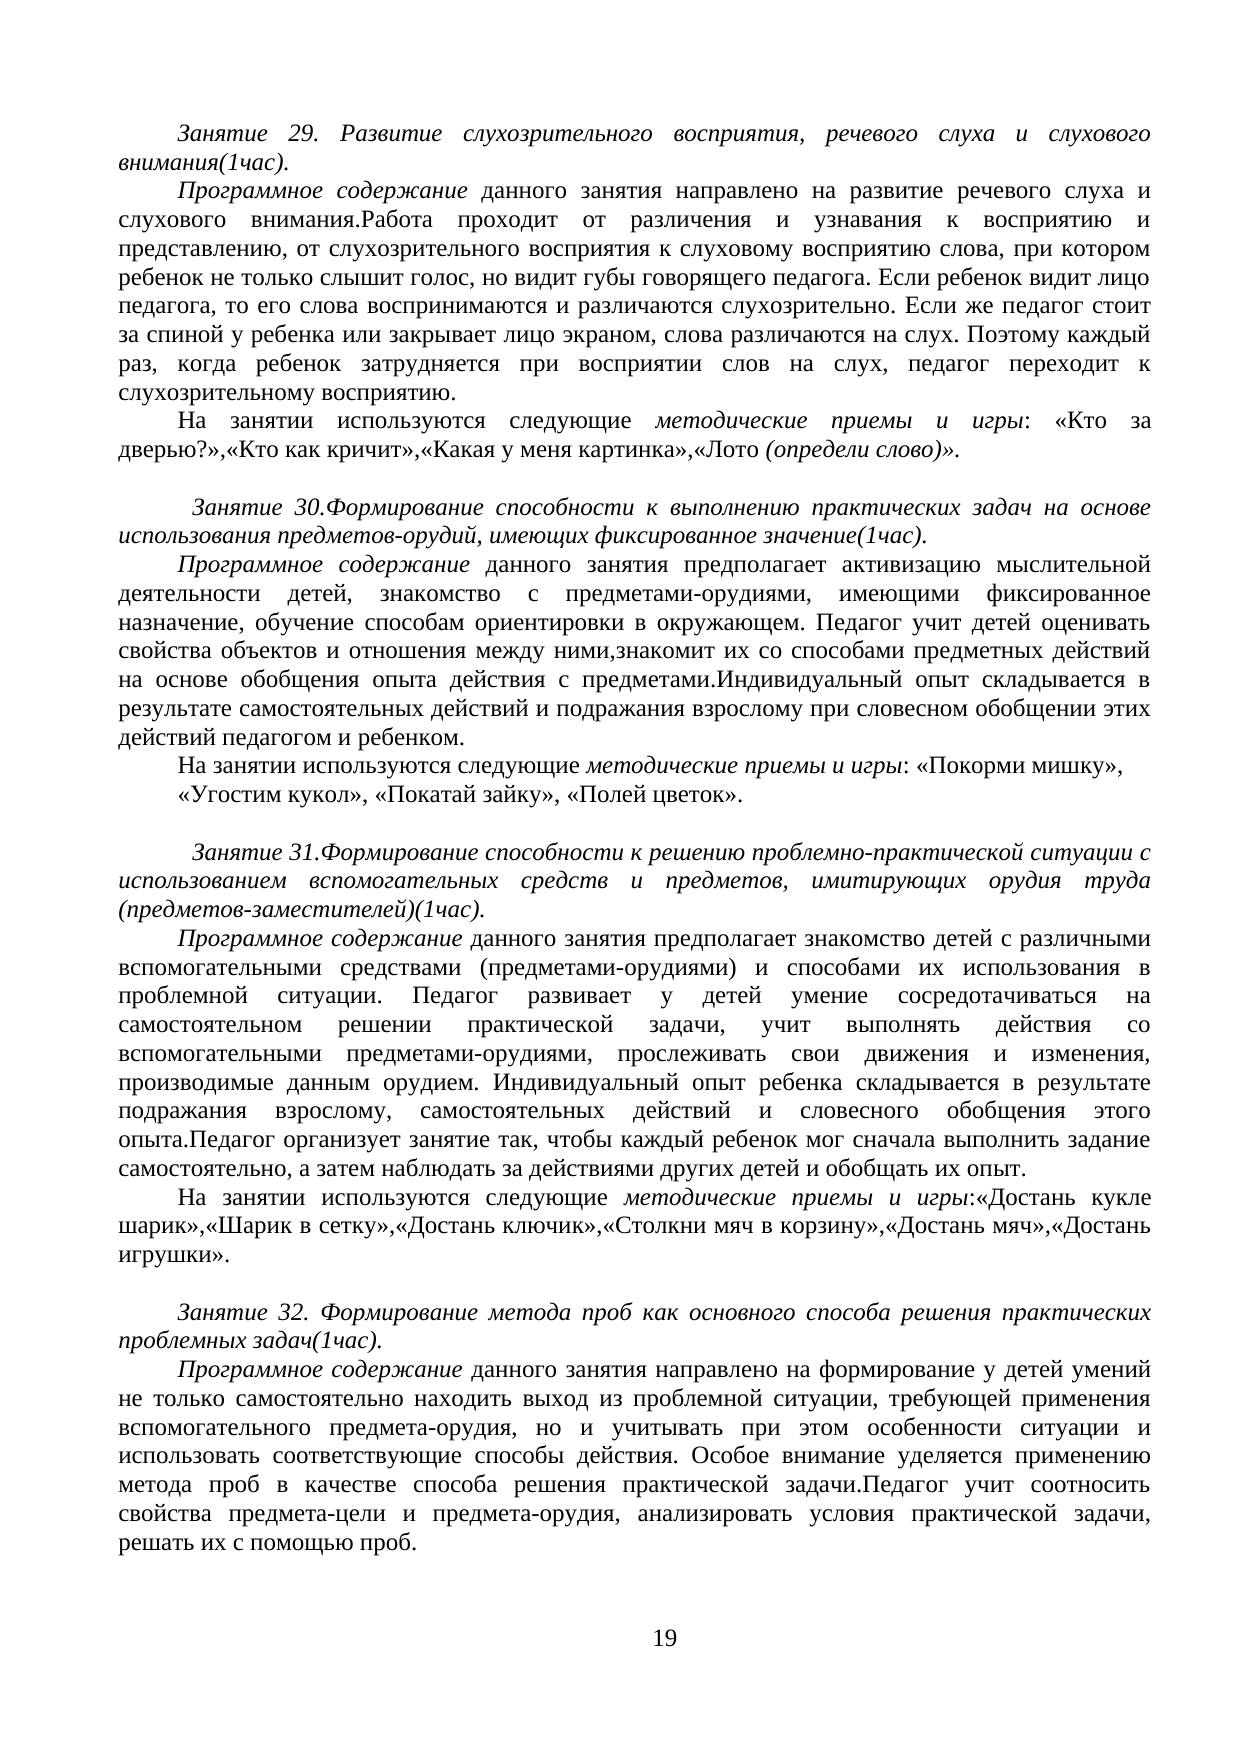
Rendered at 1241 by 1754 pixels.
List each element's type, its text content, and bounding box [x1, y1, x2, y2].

text Программное содержание данного занятия направлено на формирование у детей умений не только самостоятельно находить выход из проблемной ситуации, требующей применения вспомогательного предмета-орудия, но и учитывать при этом особенности ситуации и использовать соответствующие способы действия. Особое внимание уделяется применению метода проб в качестве способа решения практической задачи.Педагог учит соотносить свойства предмета-цели и предмета-орудия, анализировать условия практической задачи, решать их с помощью проб. [118, 1354, 1152, 1556]
text Программное содержание данного занятия направлено на развитие речевого слуха и слухового внимания.Работа проходит от различения и узнавания к восприятию и представлению, от слухозрительного восприятия к слуховому восприятию слова, при котором ребенок не только слышит голос, но видит губы говорящего педагога. Если ребенок видит лицо педагога, то его слова воспринимаются и различаются слухозрительно. Если же педагог стоит за спиной у ребенка или закрывает лицо экраном, слова различаются на слух. Поэтому каждый раз, когда ребенок затрудняется при восприятии слов на слух, педагог переходит к слухозрительному восприятию. [118, 176, 1152, 406]
text Занятие 32. Формирование метода проб как основного способа решения практических проблемных задач(1час). [118, 1297, 1152, 1354]
text На занятии используются следующие методические приемы и игры: «Кто за дверью?»,«Кто как кричит»,«Какая у меня картинка»,«Лото (определи слово)». [118, 406, 1152, 463]
text Программное содержание данного занятия предполагает активизацию мыслительной деятельности детей, знакомство с предметами-орудиями, имеющими фиксированное назначение, обучение способам ориентировки в окружающем. Педагог учит детей оценивать свойства объектов и отношения между ними,знакомит их со способами предметных действий на основе обобщения опыта действия с предметами.Индивидуальный опыт складывается в результате самостоятельных действий и подражания взрослому при словесном обобщении этих действий педагогом и ребенком. [118, 549, 1152, 751]
text Занятие 29. Развитие слухозрительного восприятия, речевого слуха и слухового внимания(1час). [118, 118, 1152, 176]
text На занятии используются следующие методические приемы и игры:«Достань кукле шарик»,«Шарик в сетку»,«Достань ключик»,«Столкни мяч в корзину»,«Достань мяч»,«Достань игрушки». [118, 1182, 1152, 1268]
text Программное содержание данного занятия предполагает знакомство детей с различными вспомогательными средствами (предметами-орудиями) и способами их использования в проблемной ситуации. Педагог развивает у детей умение сосредотачиваться на самостоятельном решении практической задачи, учит выполнять действия со вспомогательными предметами-орудиями, прослеживать свои движения и изменения, производимые данным орудием. Индивидуальный опыт ребенка складывается в результате подражания взрослому, самостоятельных действий и словесного обобщения этого опыта.Педагог организует занятие так, чтобы каждый ребенок мог сначала выполнить задание самостоятельно, а затем наблюдать за действиями других детей и обобщать их опыт. [118, 923, 1152, 1182]
list Занятие 30.Формирование способности к выполнению практических задач на основе использования предметов-орудий, имеющих фиксированное значение(1час). [118, 492, 1152, 549]
text «Угостим кукол», «Покатай зайку», «Полей цветок». [118, 779, 1152, 808]
text На занятии используются следующие методические приемы и игры: «Покорми мишку», [118, 751, 1152, 779]
list Занятие 31.Формирование способности к решению проблемно-практической ситуации с использованием вспомогательных средств и предметов, имитирующих орудия труда (предметов-заместителей)(1час). [118, 837, 1152, 923]
